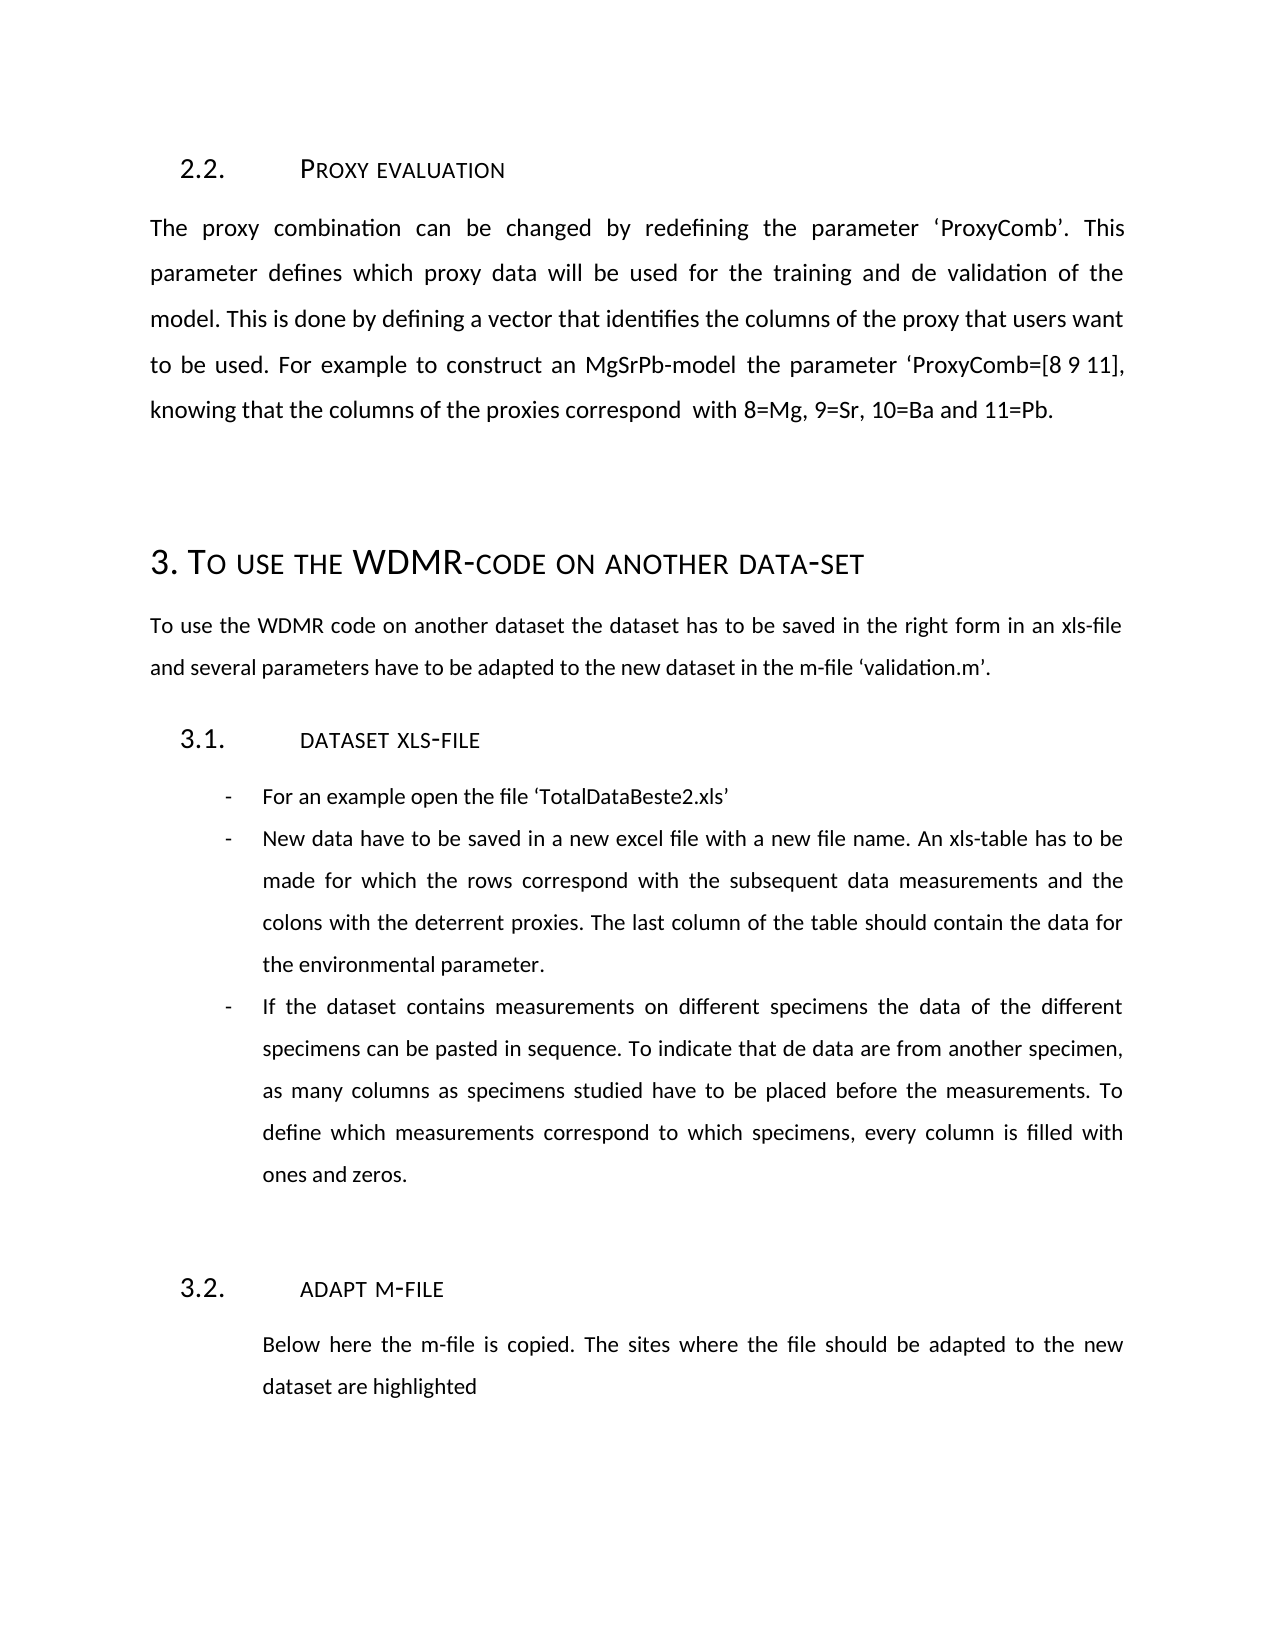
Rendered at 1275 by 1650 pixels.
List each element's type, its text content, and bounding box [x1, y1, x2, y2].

list If the dataset contains measurements on different specimens the data of the different specimens can be pasted in sequence. To indicate that de data are from another specimen, as many columns as specimens studied have to be placed before the measurements. To define which measurements correspond to which specimens, every column is filled with ones and zeros. [225, 992, 1125, 1188]
list Below here the m-file is copied. The sites where the file should be adapted to the new dataset are highlighted [262, 1330, 1125, 1400]
text To use the WDMR code on another dataset the dataset has to be saved in the right form in an xls-file and several parameters have to be adapted to the new dataset in the m-file ‘validation.m’. [150, 611, 1125, 681]
list For an example open the file ‘TotalDataBeste2.xls’ [225, 782, 1125, 810]
text The proxy combination can be changed by redefining the parameter ‘ProxyComb’. This parameter defines which proxy data will be used for the training and de validation of the model. This is done by defining a vector that identifies the columns of the proxy that users want to be used. For example to construct an MgSrPb-model the parameter ‘ProxyComb=[8 9 11], knowing that the columns of the proxies correspond with 8=Mg, 9=Sr, 10=Ba and 11=Pb. [150, 212, 1125, 425]
subtitle dataset xls-file [179, 720, 1125, 756]
subtitle adapt m-file [179, 1269, 1125, 1304]
list New data have to be saved in a new excel file with a new file name. An xls-table has to be made for which the rows correspond with the subsequent data measurements and the colons with the deterrent proxies. The last column of the table should contain the data for the environmental parameter. [225, 824, 1125, 978]
subtitle Proxy evaluation [179, 150, 1125, 186]
subtitle To use the WDMR-code on another data-set [150, 538, 1125, 584]
